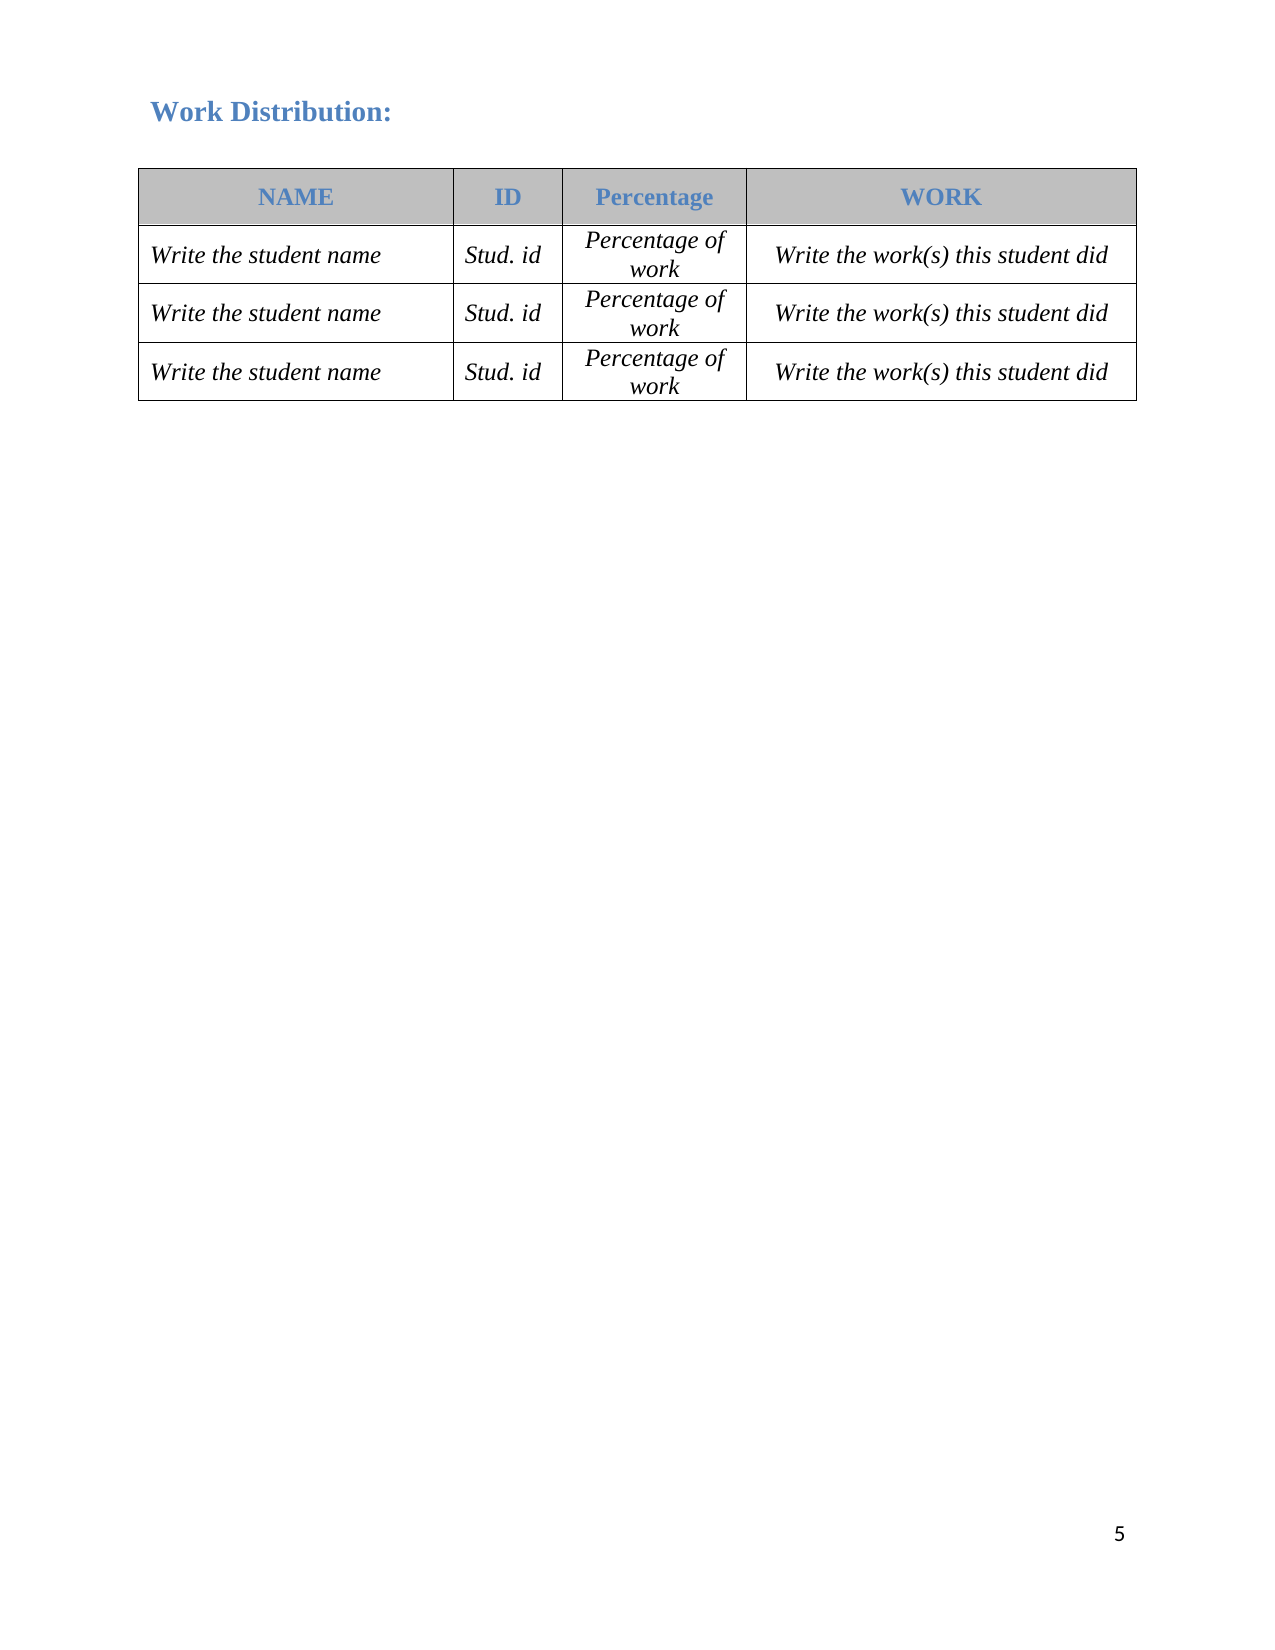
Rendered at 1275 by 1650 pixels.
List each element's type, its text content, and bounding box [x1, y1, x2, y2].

table_header NAME [139, 169, 453, 224]
table_cell Stud. id [454, 226, 562, 283]
table_cell Write the work(s) this student did [747, 226, 1136, 283]
table_cell Write the work(s) this student did [747, 284, 1136, 342]
text Work Distribution: [150, 94, 1125, 127]
table_cell Write the work(s) this student did [747, 343, 1136, 400]
table_header ID [454, 169, 562, 224]
table_cell Stud. id [454, 284, 562, 342]
table_cell Write the student name [139, 343, 453, 400]
table_cell Write the student name [139, 284, 453, 342]
table_header Percentage [563, 169, 746, 224]
table_cell Percentage of work [563, 284, 746, 342]
table_cell Stud. id [454, 343, 562, 400]
table_cell Write the student name [139, 226, 453, 283]
table_cell Percentage of work [563, 226, 746, 283]
table_header WORK [747, 169, 1136, 224]
table_cell Percentage of work [563, 343, 746, 400]
